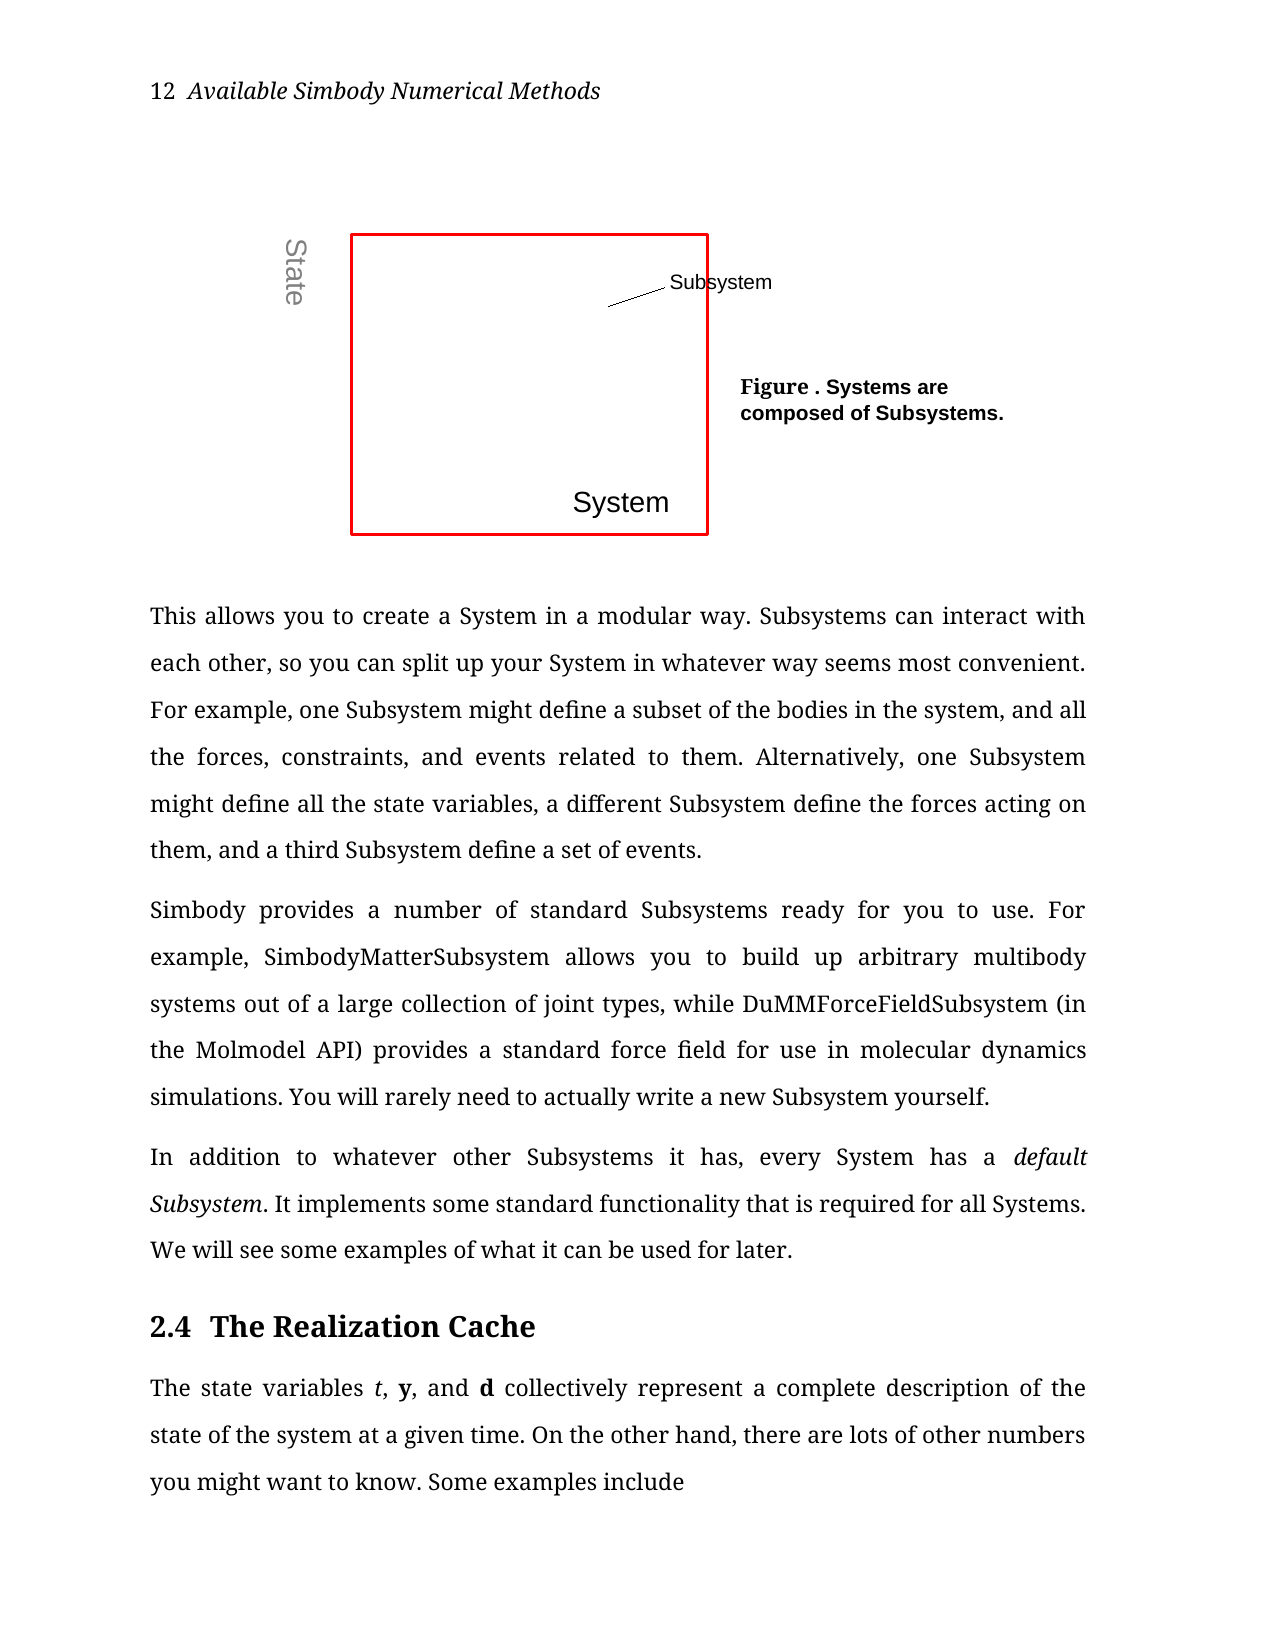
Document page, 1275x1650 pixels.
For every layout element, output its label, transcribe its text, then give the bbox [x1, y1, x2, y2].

text Simbody provides a number of standard Subsystems ready for you to use. For example, SimbodyMatterSubsystem allows you to build up arbitrary multibody systems out of a large collection of joint types, while DuMMForceFieldSubsystem (in the Molmodel API) provides a standard force field for use in molecular dynamics simulations. You will rarely need to actually write a new Subsystem yourself. [150, 894, 1087, 1112]
text This allows you to create a System in a modular way. Subsystems can interact with each other, so you can split up your System in whatever way seems most convenient. For example, one Subsystem might define a subset of the bodies in the system, and all the forces, constraints, and events related to them. Alternatively, one Subsystem might define all the state variables, a different Subsystem define the forces acting on them, and a third Subsystem define a set of events. [150, 600, 1087, 866]
text The state variables t, y, and d collectively represent a complete description of the state of the system at a given time. On the other hand, there are lots of other numbers you might want to know. Some examples include [150, 1372, 1087, 1497]
text In addition to whatever other Subsystems it has, every System has a default Subsystem. It implements some standard functionality that is required for all Systems. We will see some examples of what it can be used for later. [150, 1141, 1087, 1266]
subtitle The Realization Cache [150, 1306, 1087, 1346]
